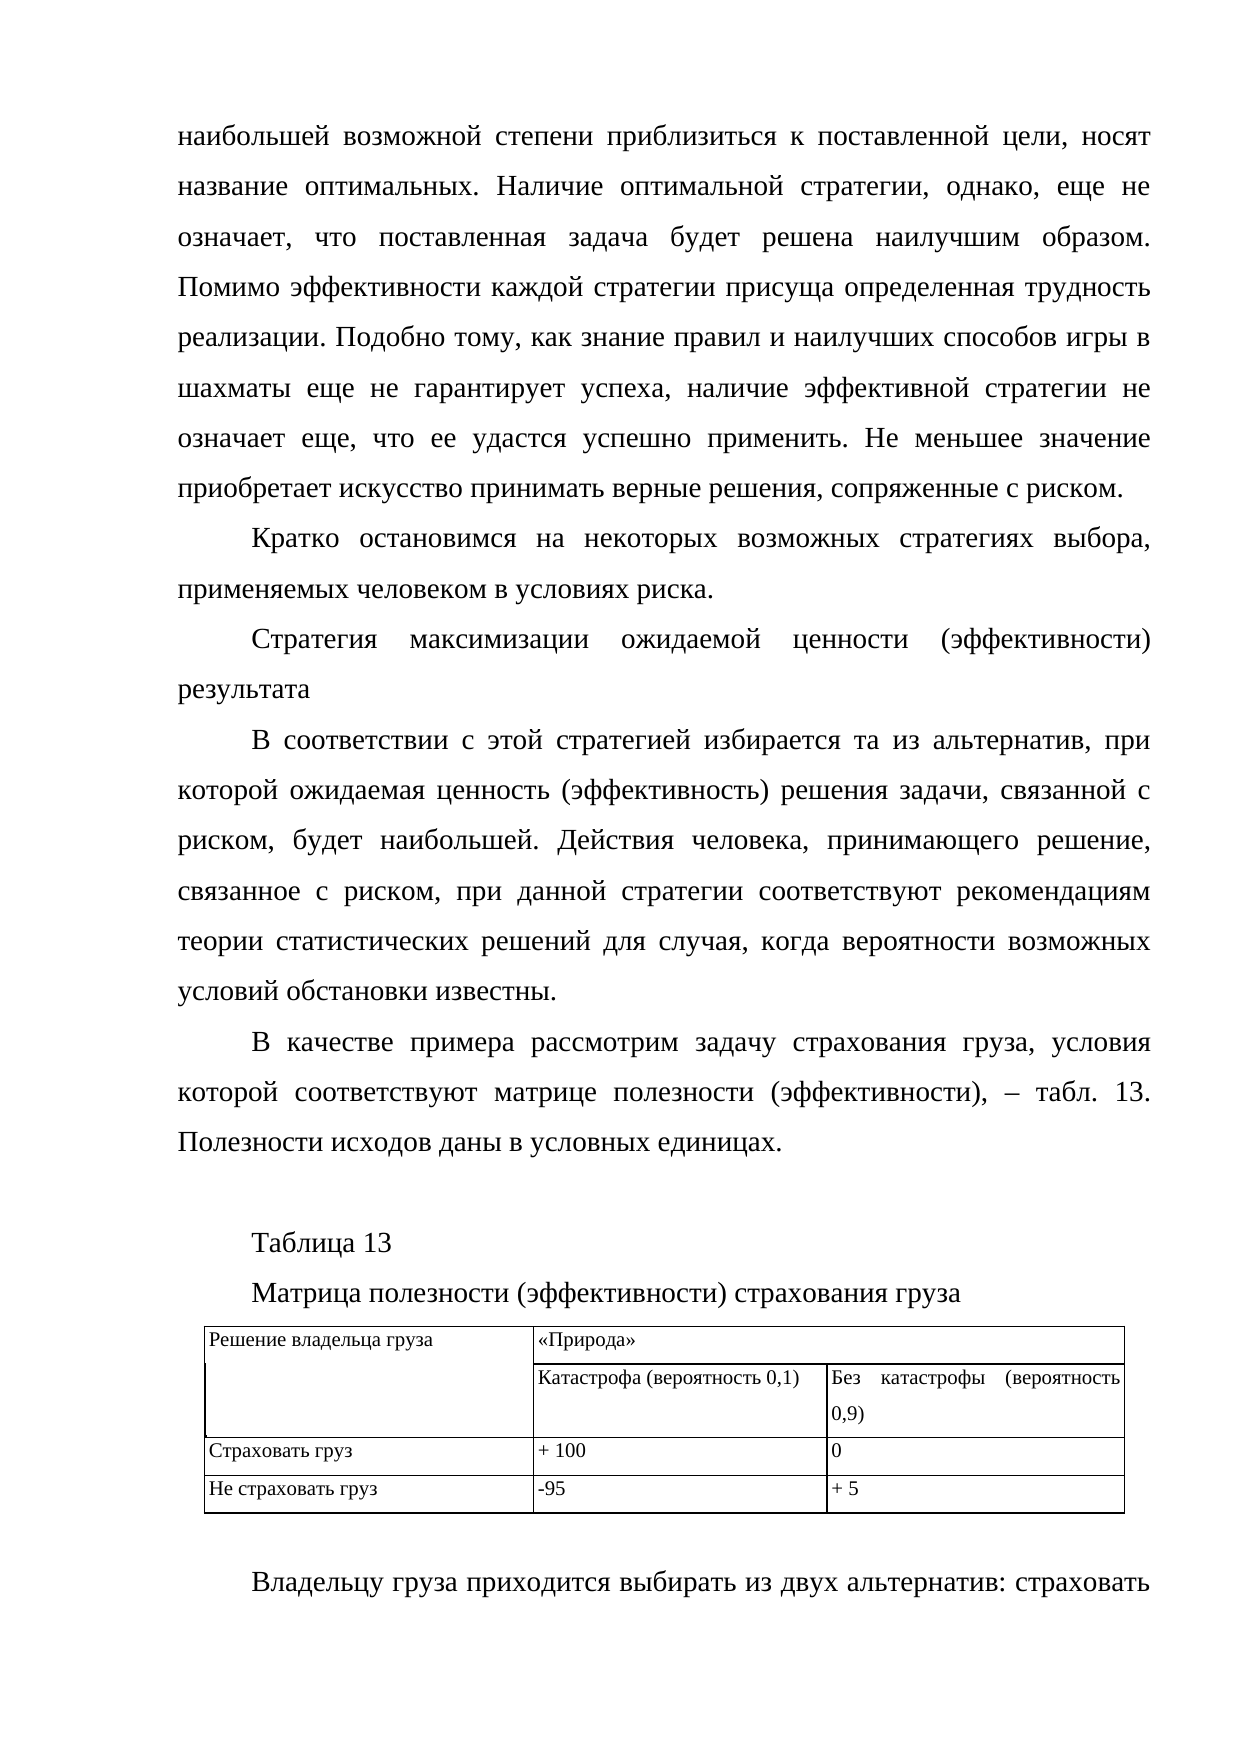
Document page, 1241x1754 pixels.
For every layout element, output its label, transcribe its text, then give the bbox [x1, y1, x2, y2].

table_cell Страховать груз [205, 1438, 533, 1474]
table_cell + 5 [828, 1476, 1124, 1512]
text Кратко остановимся на некоторых возможных стратегиях выбора, применяемых человеком в условиях риска. [177, 521, 1152, 604]
subtitle Таблица 13 [177, 1225, 1152, 1258]
text В соответствии с этой стратегией избирается та из альтернатив, при которой ожидаемая ценность (эффективность) решения задачи, связанной с риском, будет наибольшей. Действия человека, принимающего решение, связанное с риском, при данной стратегии соответствуют рекомендациям теории статистических решений для случая, когда вероятности возможных условий обстановки известны. [177, 722, 1152, 1007]
text Стратегия максимизации ожидаемой ценности (эффективности) результата [177, 621, 1152, 705]
table_header Решение владельца груза [205, 1327, 533, 1363]
table_cell 0 [828, 1438, 1124, 1474]
text В качестве примера рассмотрим задачу страхования груза, условия которой соответствуют матрице полезности (эффективности), – табл. 13. Полезности исходов даны в условных единицах. [177, 1024, 1152, 1158]
table_cell Без катастрофы (вероятность 0,9) [828, 1365, 1124, 1437]
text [177, 1564, 1152, 1597]
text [177, 118, 1152, 504]
table_cell Катастрофа (вероятность 0,1) [534, 1365, 826, 1437]
table_cell Не страховать груз [205, 1476, 533, 1512]
table_cell -95 [534, 1476, 826, 1512]
subtitle Матрица полезности (эффективности) страхования груза [177, 1275, 1152, 1309]
table_cell + 100 [534, 1438, 826, 1474]
table_cell [206, 1363, 533, 1437]
table_header «Природа» [534, 1327, 1124, 1363]
